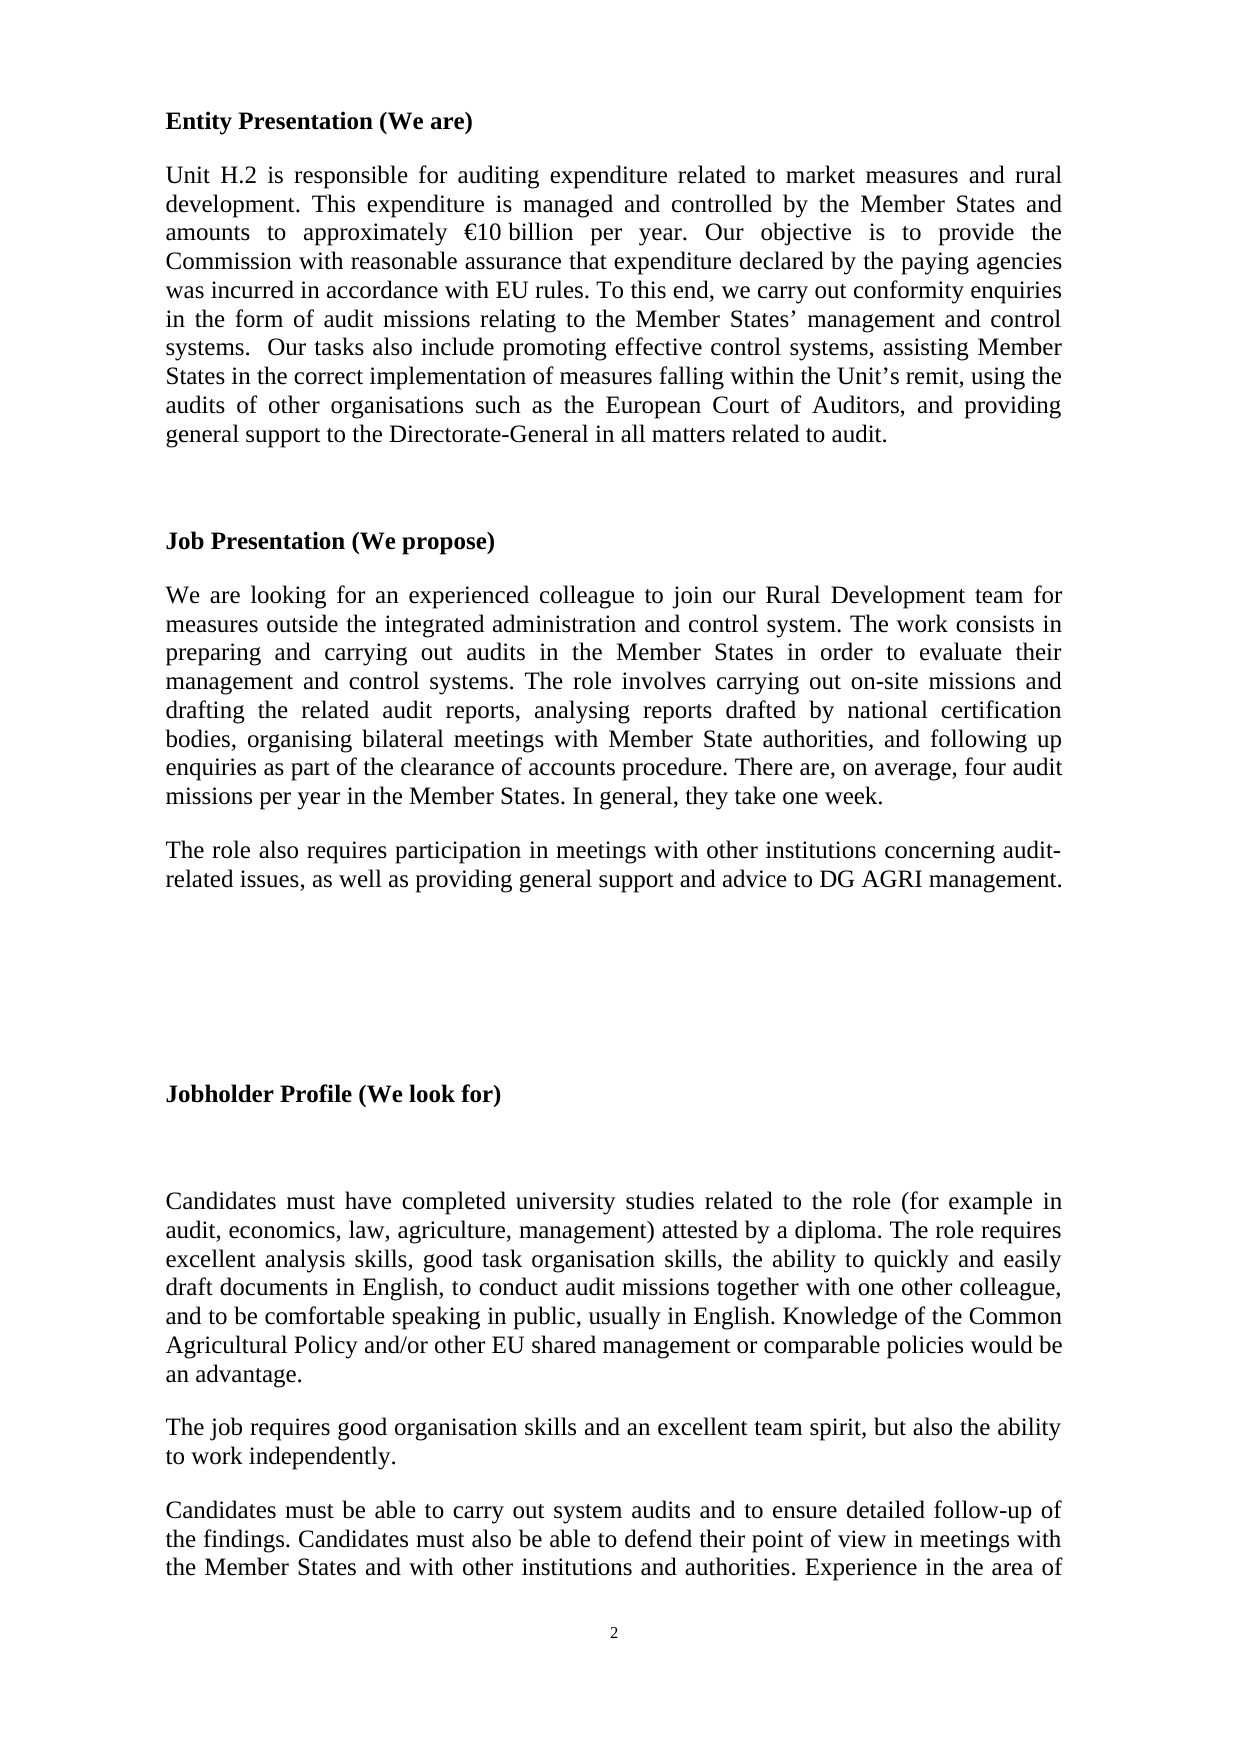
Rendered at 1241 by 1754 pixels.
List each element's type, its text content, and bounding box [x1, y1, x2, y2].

list Jobholder Profile (We look for) [165, 1079, 1063, 1107]
list Entity Presentation (We are) [165, 106, 1063, 135]
text Job Presentation (We propose) [165, 526, 1063, 555]
